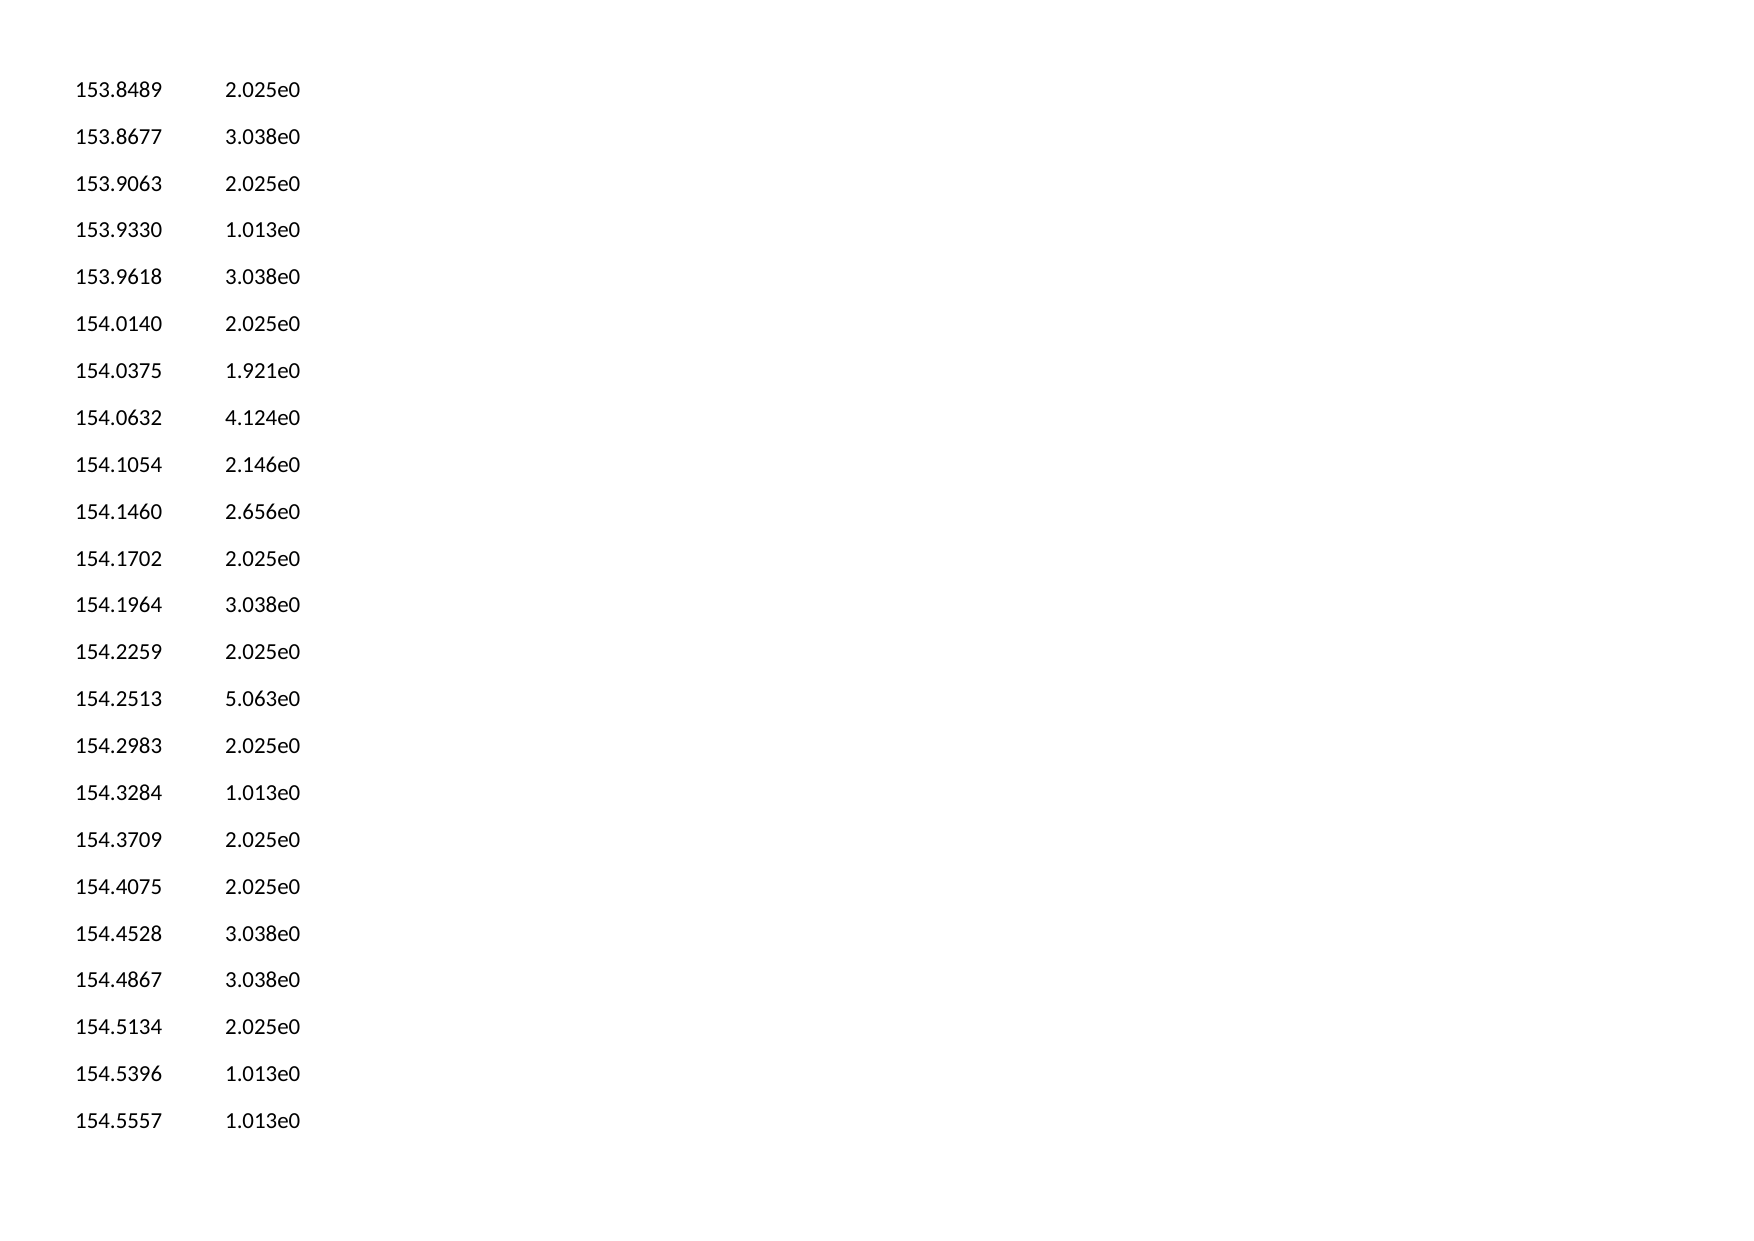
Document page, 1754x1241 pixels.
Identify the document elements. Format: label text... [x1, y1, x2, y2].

text 154.2983 2.025e0 [75, 731, 1679, 759]
text 154.5557 1.013e0 [75, 1106, 1679, 1134]
text 154.0375 1.921e0 [75, 356, 1679, 384]
text 154.2513 5.063e0 [75, 684, 1679, 712]
text 154.4867 3.038e0 [75, 966, 1679, 994]
text 154.4075 2.025e0 [75, 872, 1679, 900]
text 154.1460 2.656e0 [75, 497, 1679, 525]
text 154.2259 2.025e0 [75, 637, 1679, 666]
text 154.3709 2.025e0 [75, 825, 1679, 853]
text 154.1964 3.038e0 [75, 591, 1679, 619]
text 153.9330 1.013e0 [75, 216, 1679, 244]
text 154.5396 1.013e0 [75, 1059, 1679, 1087]
text 154.1054 2.146e0 [75, 450, 1679, 478]
text 153.8677 3.038e0 [75, 122, 1679, 150]
text 154.1702 2.025e0 [75, 544, 1679, 572]
text 154.0632 4.124e0 [75, 403, 1679, 431]
text 154.3284 1.013e0 [75, 778, 1679, 806]
text 154.0140 2.025e0 [75, 309, 1679, 337]
text 154.5134 2.025e0 [75, 1012, 1679, 1041]
text 153.8489 2.025e0 [75, 75, 1679, 103]
text 153.9063 2.025e0 [75, 169, 1679, 197]
text 153.9618 3.038e0 [75, 262, 1679, 291]
text 154.4528 3.038e0 [75, 919, 1679, 947]
